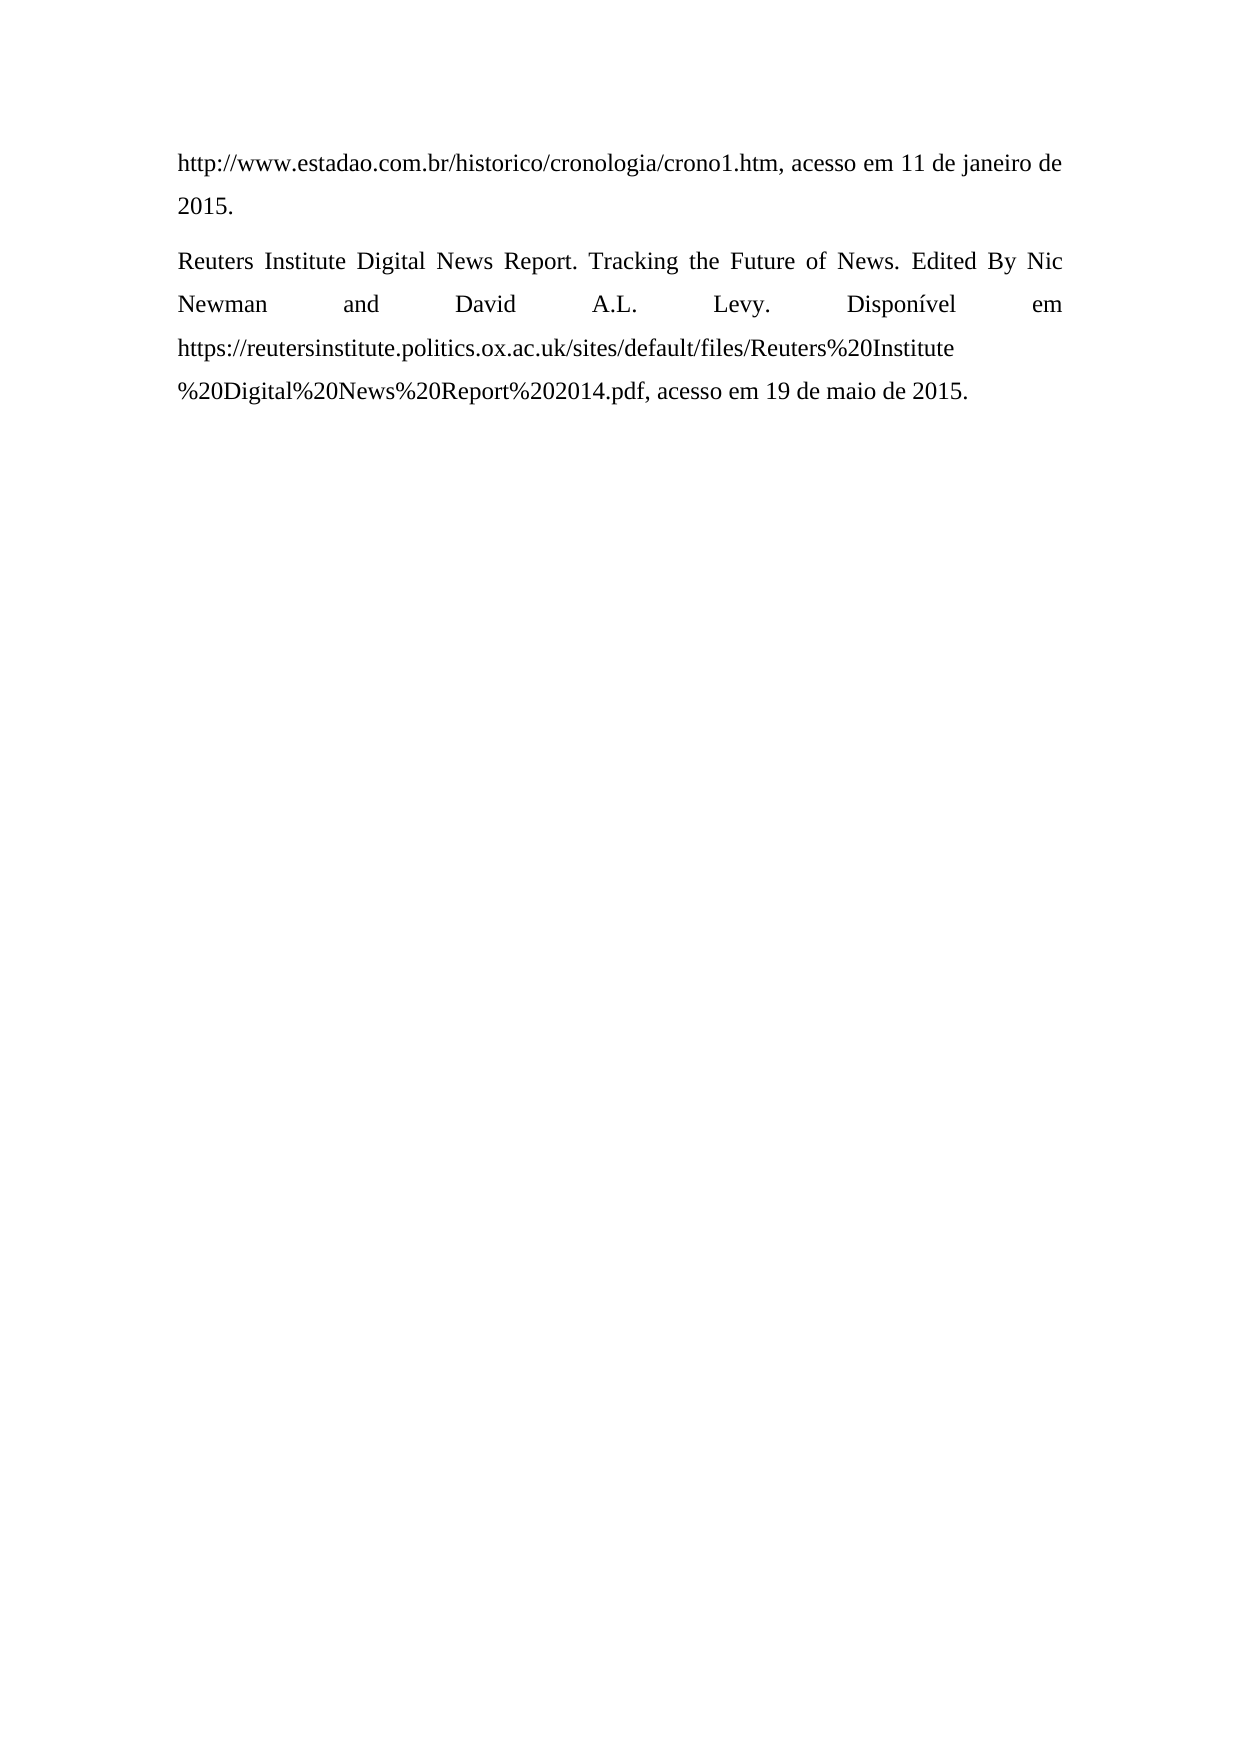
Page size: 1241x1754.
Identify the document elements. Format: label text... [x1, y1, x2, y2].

text Reuters Institute Digital News Report. Tracking the Future of News. Edited By Nic Newman and David A.L. Levy. Disponível em https://reutersinstitute.politics.ox.ac.uk/sites/default/files/Reuters%20Institute%20Digital%20News%20Report%202014.pdf, acesso em 19 de maio de 2015. [177, 246, 1063, 404]
text http://www.estadao.com.br/historico/cronologia/crono1.htm, acesso em 11 de janeiro de 2015. [177, 176, 1063, 219]
